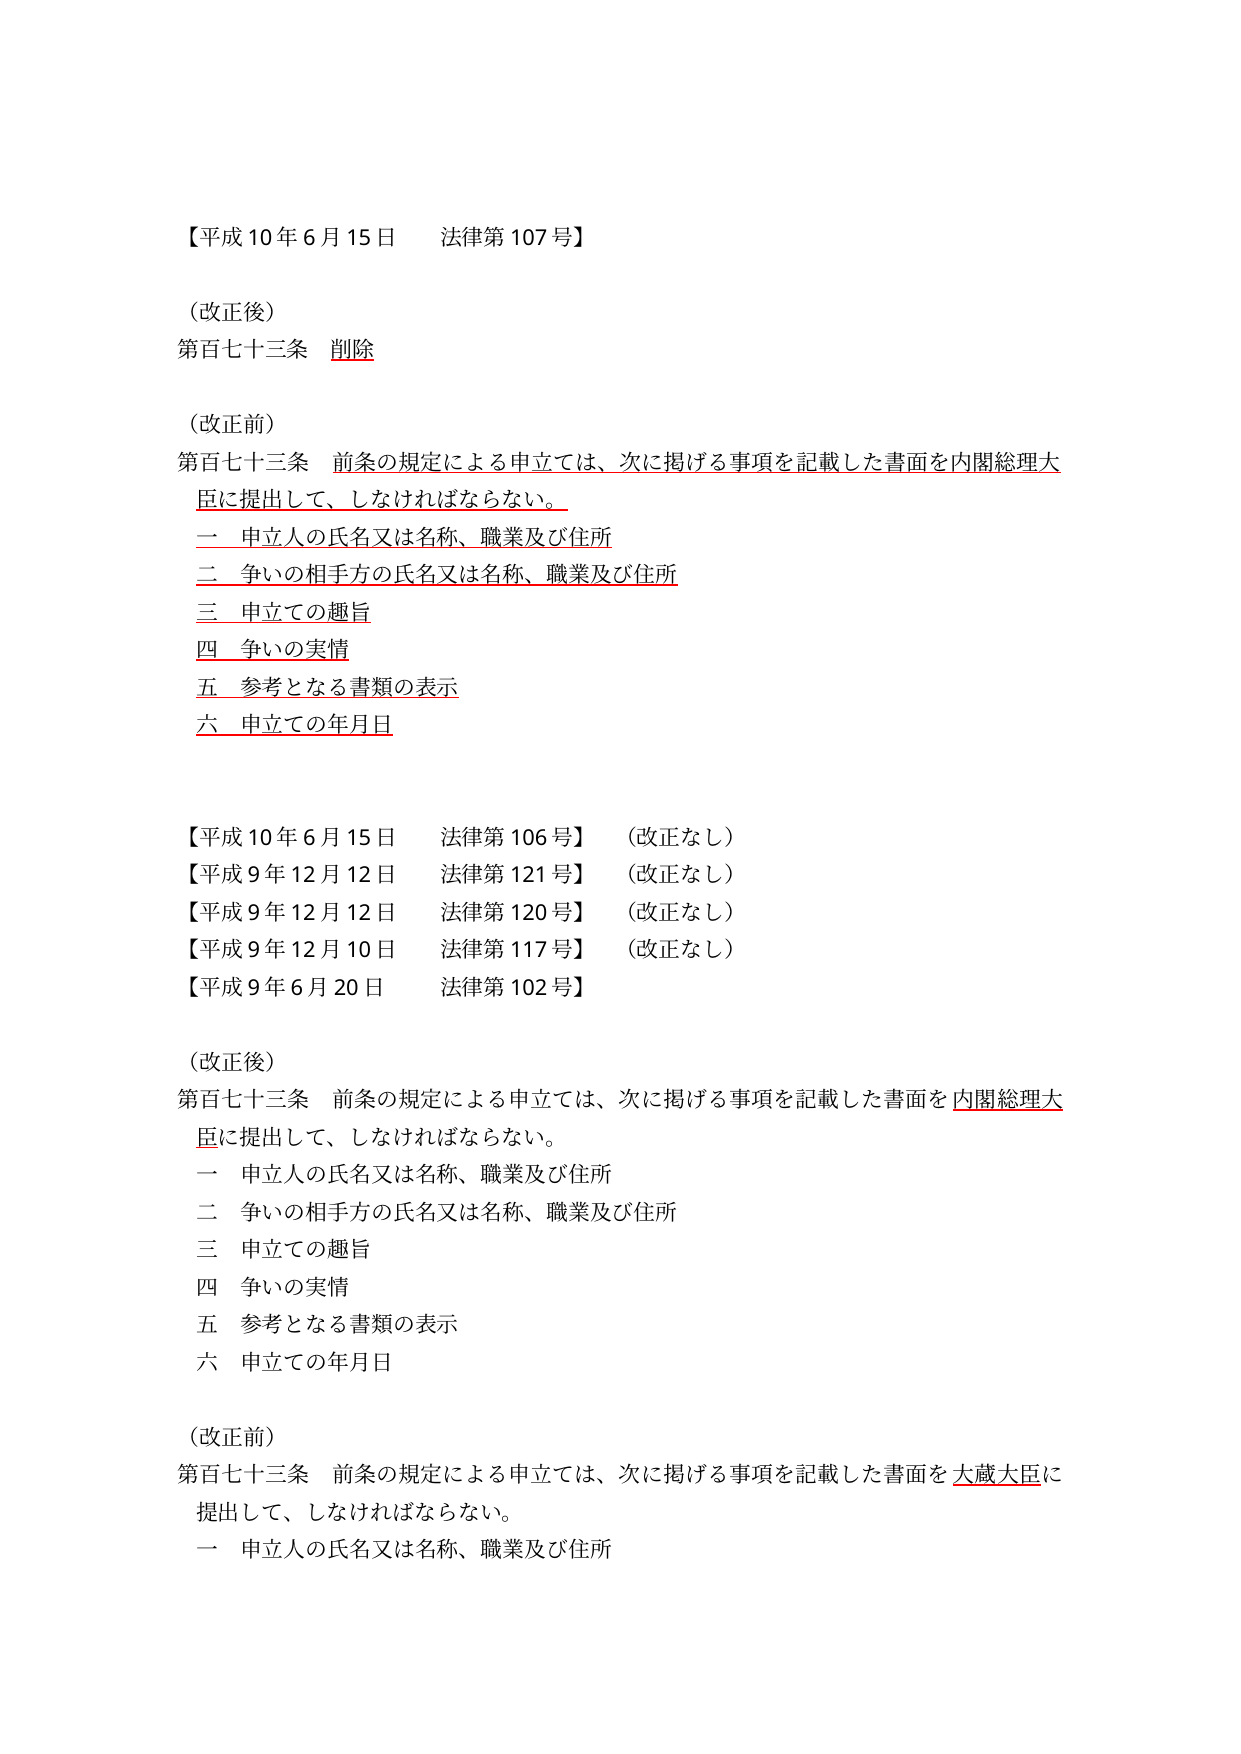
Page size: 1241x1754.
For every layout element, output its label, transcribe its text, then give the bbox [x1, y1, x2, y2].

text 六 申立ての年月日 [196, 1342, 1063, 1379]
text 三 申立ての趣旨 [196, 1229, 1063, 1267]
text 三 申立ての趣旨 [196, 592, 1063, 629]
text 【平成10年6月15日 法律第106号】 （改正なし） [177, 817, 1063, 854]
text 二 争いの相手方の氏名又は名称、職業及び住所 [196, 554, 1063, 592]
text 一 申立人の氏名又は名称、職業及び住所 [196, 1529, 1063, 1567]
text 四 争いの実情 [196, 629, 1063, 667]
text 五 参考となる書類の表示 [196, 667, 1063, 704]
text （改正後） [177, 292, 1063, 329]
text 第百七十三条 前条の規定による申立ては、次に掲げる事項を記載した書面を内閣総理大臣に提出して、しなければならない。 [177, 1079, 1063, 1154]
text 四 争いの実情 [196, 1267, 1063, 1304]
text （改正前） [177, 1417, 1063, 1454]
text 一 申立人の氏名又は名称、職業及び住所 [196, 1154, 1063, 1192]
text （改正前） [177, 404, 1063, 442]
text 五 参考となる書類の表示 [196, 1304, 1063, 1342]
text 【平成9年6月20日 法律第102号】 [177, 967, 1063, 1004]
text 一 申立人の氏名又は名称、職業及び住所 [196, 517, 1063, 554]
text 第百七十三条 削除 [177, 329, 1063, 367]
text 二 争いの相手方の氏名又は名称、職業及び住所 [196, 1192, 1063, 1229]
text 第百七十三条 前条の規定による申立ては、次に掲げる事項を記載した書面を大蔵大臣に提出して、しなければならない。 [177, 1454, 1063, 1529]
text 【平成10年6月15日 法律第107号】 [177, 217, 1063, 254]
text 【平成9年12月10日 法律第117号】 （改正なし） [177, 929, 1063, 967]
text （改正後） [177, 1042, 1063, 1079]
text 第百七十三条 前条の規定による申立ては、次に掲げる事項を記載した書面を内閣総理大臣に提出して、しなければならない。 [177, 442, 1063, 517]
text 【平成9年12月12日 法律第121号】 （改正なし） [177, 854, 1063, 892]
text 六 申立ての年月日 [196, 704, 1063, 742]
text 【平成9年12月12日 法律第120号】 （改正なし） [177, 892, 1063, 929]
